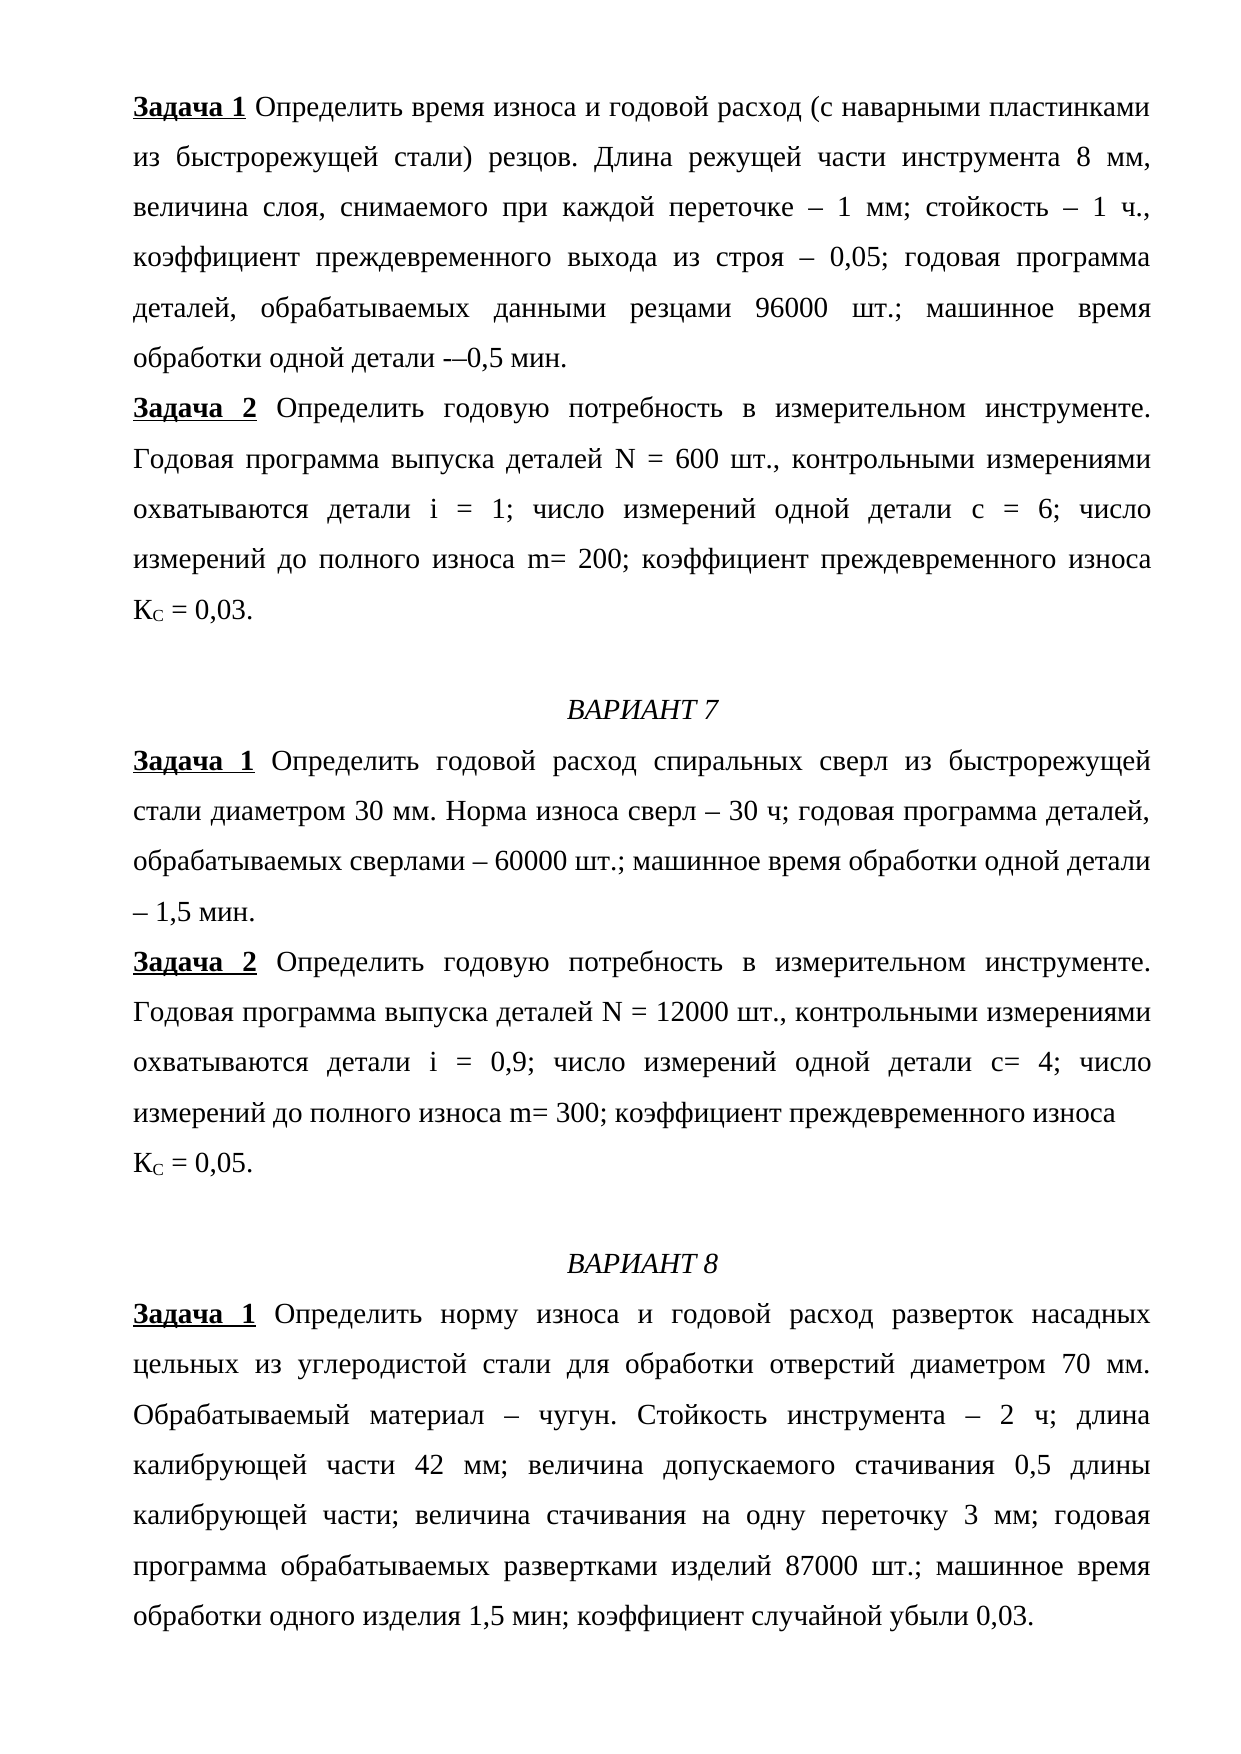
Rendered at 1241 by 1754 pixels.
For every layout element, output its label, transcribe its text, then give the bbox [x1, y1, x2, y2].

title Задача 1 Определить годовой расход спиральных сверл из быстрорежущей стали диаметром 30 мм. Норма износа сверл – 30 ч; годовая программа деталей, обрабатываемых сверлами – 60000 шт.; машинное время обработки одной детали – 1,5 мин. [133, 743, 1152, 927]
title КС = 0,05. [133, 1145, 1152, 1179]
title Задача 1 Определить время износа и годовой расход (с наварными пластинками из быстрорежущей стали) резцов. Длина режущей части инструмента 8 мм, величина слоя, снимаемого при каждой переточке – 1 мм; стойкость – 1 ч., коэффициент преждевременного выхода из строя – 0,05; годовая программа деталей, обрабатываемых данными резцами 96000 шт.; машинное время обработки одной детали -–0,5 мин. [133, 89, 1152, 374]
title Задача 2 Определить годовую потребность в измерительном инструменте. Годовая программа выпуска деталей N = 600 шт., контрольными измерениями охватываются детали i = 1; число измерений одной детали c = 6; число измерений до полного износа m= 200; коэффициент преждевременного износа КС = 0,03. [133, 391, 1152, 625]
title Задача 1 Определить норму износа и годовой расход разверток насадных цельных из углеродистой стали для обработки отверстий диаметром 70 мм. Обрабатываемый материал – чугун. Стойкость инструмента – 2 ч; длина калибрующей части 42 мм; величина допускаемого стачивания 0,5 длины калибрующей части; величина стачивания на одну переточку 3 мм; годовая программа обрабатываемых развертками изделий 87000 шт.; машинное время обработки одного изделия 1,5 мин; коэффициент случайной убыли 0,03. [133, 1296, 1152, 1632]
title ВАРИАНТ 7 [133, 692, 1152, 726]
title Задача 2 Определить годовую потребность в измерительном инструменте. Годовая программа выпуска деталей N = 12000 шт., контрольными измерениями охватываются детали i = 0,9; число измерений одной детали c= 4; число измерений до полного износа m= 300; коэффициент преждевременного износа [133, 944, 1152, 1128]
title ВАРИАНТ 8 [133, 1246, 1152, 1279]
